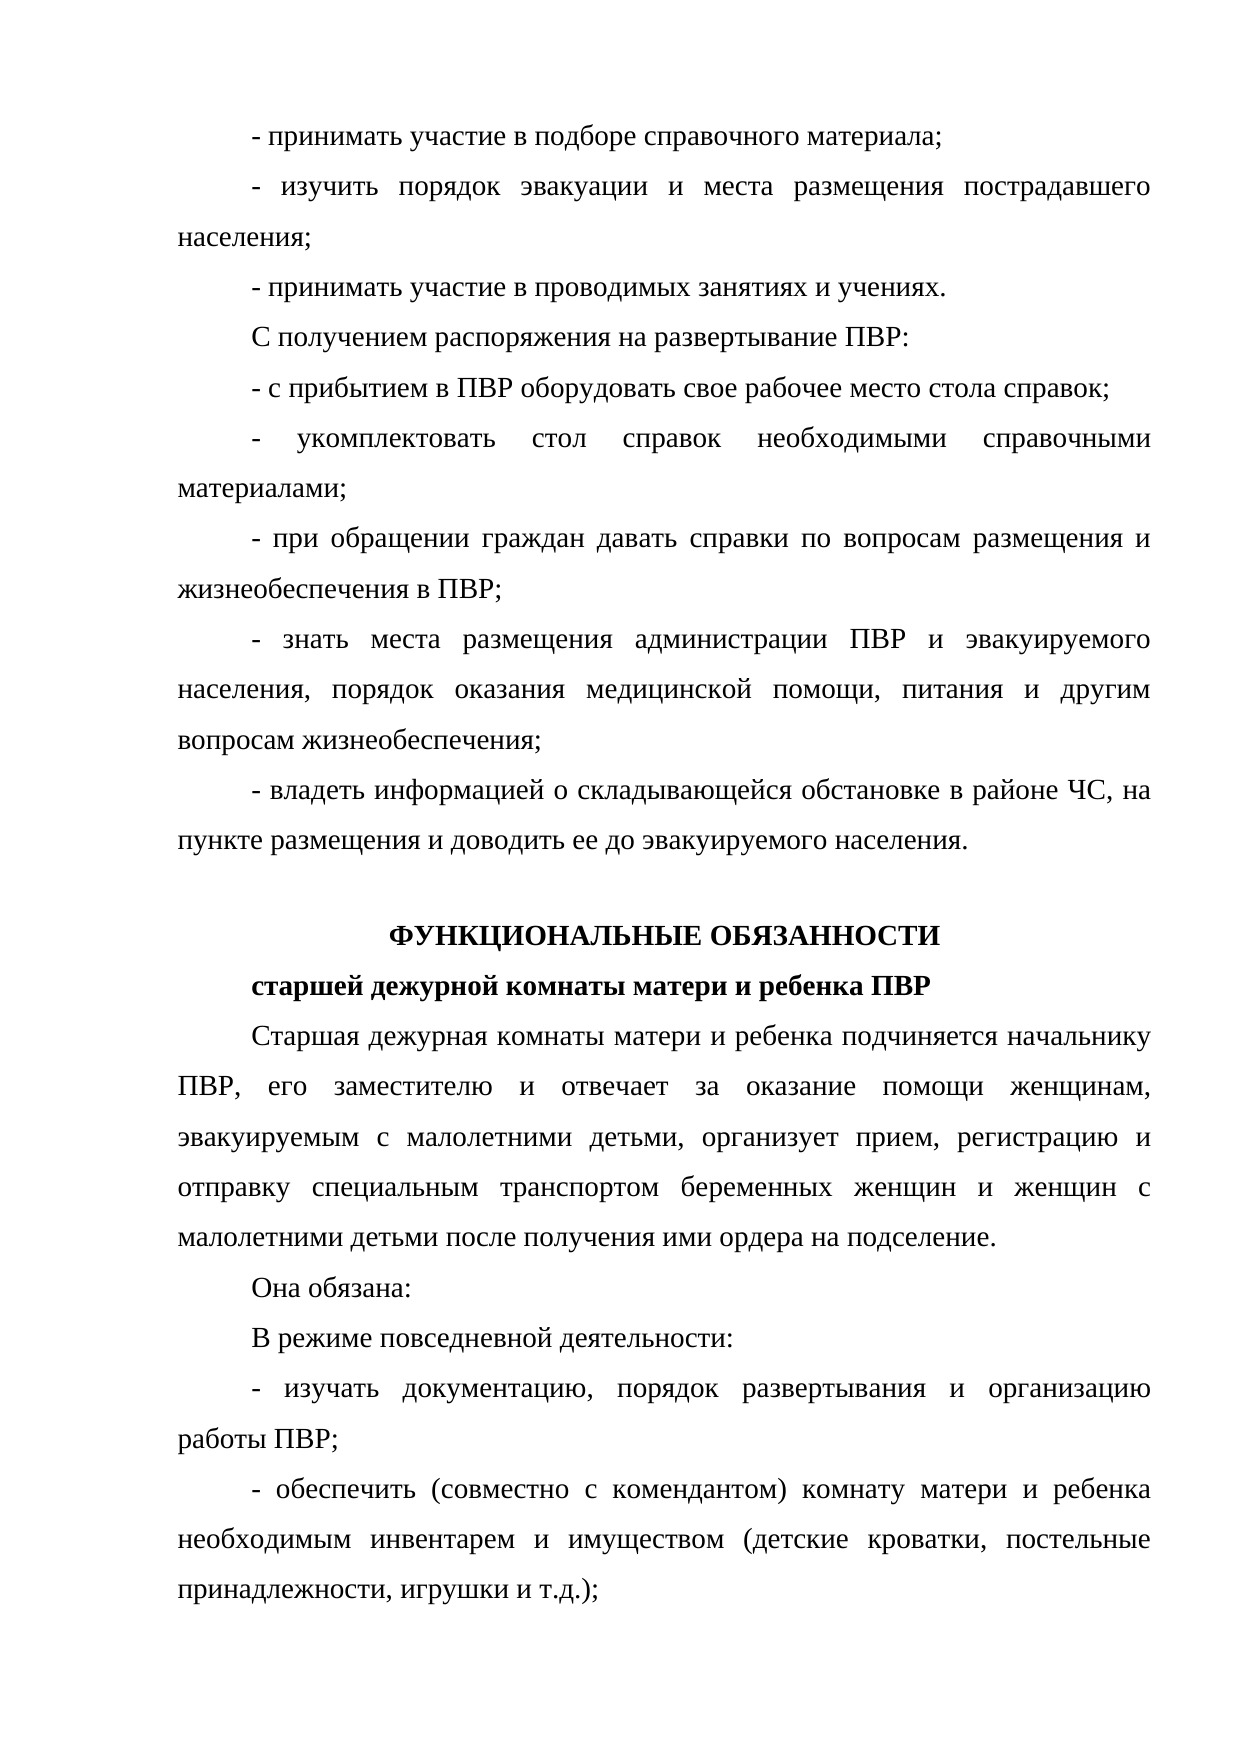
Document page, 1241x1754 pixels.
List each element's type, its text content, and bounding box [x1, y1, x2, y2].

text - с прибытием в ПВР оборудовать свое рабочее место стола справок; [177, 370, 1152, 403]
text - укомплектовать стол справок необходимыми справочными материалами; [177, 420, 1152, 504]
text ФУНКЦИОНАЛЬНЫЕ ОБЯЗАННОСТИ [177, 918, 1152, 951]
text - владеть информацией о складывающейся обстановке в районе ЧС, на пункте размещения и доводить ее до эвакуируемого населения. [177, 772, 1152, 856]
text В режиме повседневной деятельности: [177, 1320, 1152, 1354]
text - обеспечить (совместно с комендантом) комнату матери и ребенка необходимым инвентарем и имуществом (детские кроватки, постельные принадлежности, игрушки и т.д.); [177, 1471, 1152, 1605]
text - изучить порядок эвакуации и места размещения пострадавшего населения; [177, 168, 1152, 252]
text - изучать документацию, порядок развертывания и организацию работы ПВР; [177, 1370, 1152, 1454]
text - принимать участие в подборе справочного материала; [177, 118, 1152, 152]
text - принимать участие в проводимых занятиях и учениях. [177, 269, 1152, 303]
text - знать места размещения администрации ПВР и эвакуируемого населения, порядок оказания медицинской помощи, питания и другим вопросам жизнеобеспечения; [177, 621, 1152, 755]
text Она обязана: [177, 1270, 1152, 1303]
text С получением распоряжения на развертывание ПВР: [177, 319, 1152, 353]
text - при обращении граждан давать справки по вопросам размещения и жизнеобеспечения в ПВР; [177, 521, 1152, 604]
text Старшая дежурная комнаты матери и ребенка подчиняется начальнику ПВР, его заместителю и отвечает за оказание помощи женщинам, эвакуируемым с малолетними детьми, организует прием, регистрацию и отправку специальным транспортом беременных женщин и женщин с малолетними детьми после получения ими ордера на подселение. [177, 1018, 1152, 1253]
text старшей дежурной комнаты матери и ребенка ПВР [177, 968, 1152, 1001]
